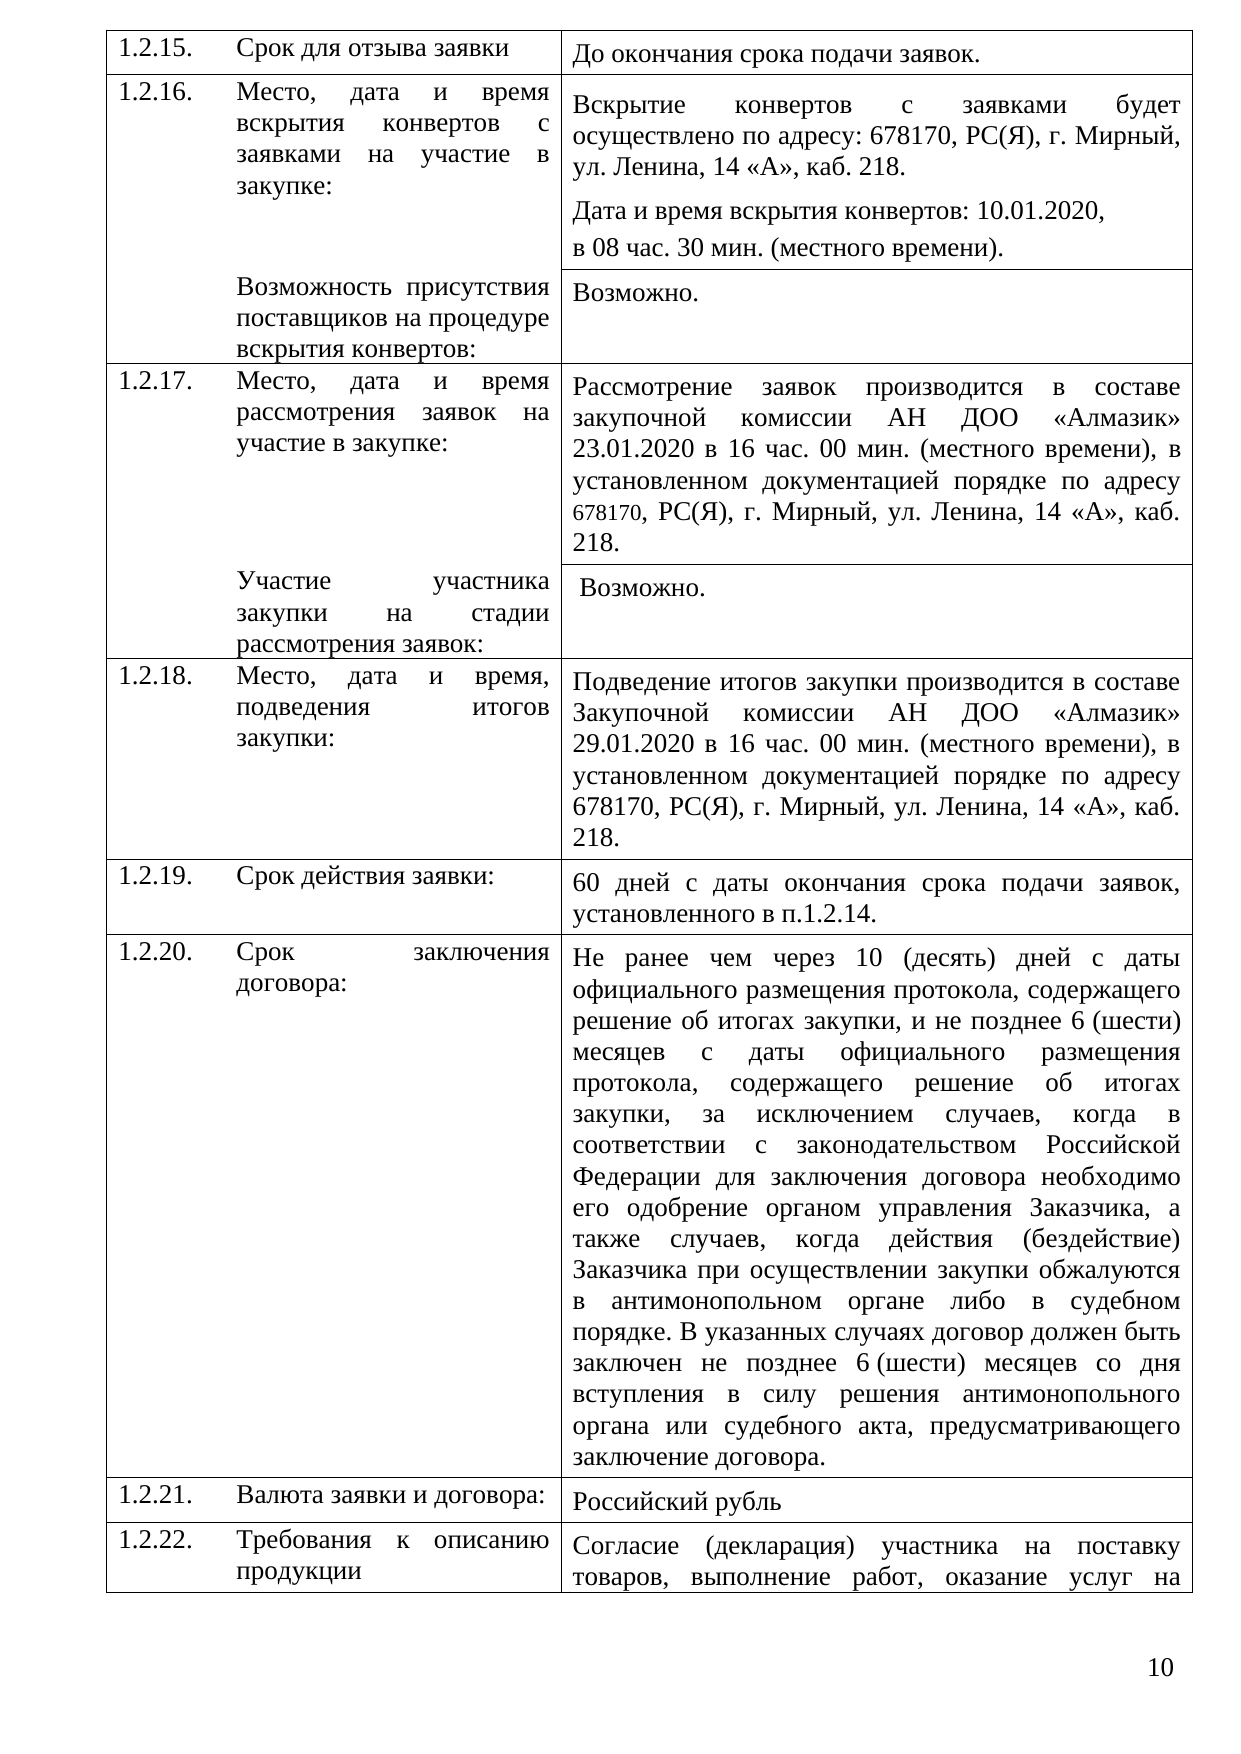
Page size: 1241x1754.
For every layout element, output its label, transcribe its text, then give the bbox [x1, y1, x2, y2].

table_cell Возможно. [562, 565, 1192, 658]
table_cell Срок действия заявки: [107, 860, 561, 934]
table_cell Срок заключения договора: [107, 935, 561, 1477]
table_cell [107, 1523, 561, 1592]
table_cell 60 дней с даты окончания срока подачи заявок, установленного в п.1.2.14. [562, 860, 1192, 934]
table_cell Российский рубль [562, 1478, 1192, 1522]
table_cell Валюта заявки и договора: [107, 1478, 561, 1522]
table_cell Место, дата и время рассмотрения заявок на участие в закупке: [107, 364, 561, 563]
table_cell Рассмотрение заявок производится в составе закупочной комиссии АН ДОО «Алмазик» 23.01.2020 в 16 час. 00 мин. (местного времени), в установленном документацией порядке по адресу 678170, РС(Я), г. Мирный, ул. Ленина, 14 «А», каб. 218. [562, 364, 1192, 563]
table_cell Подведение итогов закупки производится в составе Закупочной комиссии АН ДОО «Алмазик» 29.01.2020 в 16 час. 00 мин. (местного времени), в установленном документацией порядке по адресу 678170, РС(Я), г. Мирный, ул. Ленина, 14 «А», каб. 218. [562, 659, 1192, 858]
table_cell Место, дата и время, подведения итогов закупки: [107, 659, 561, 858]
table_cell Не ранее чем через 10 (десять) дней с даты официального размещения протокола, содержащего решение об итогах закупки, и не позднее 6 (шести) месяцев с даты официального размещения протокола, содержащего решение об итогах закупки, за исключением случаев, когда в соответствии с законодательством Российской Федерации для заключения договора необходимо его одобрение органом управления Заказчика, а также случаев, когда действия (бездействие) Заказчика при осуществлении закупки обжалуются в антимонопольном органе либо в судебном порядке. В указанных случаях договор должен быть заключен не позднее 6 (шести) месяцев со дня вступления в силу решения антимонопольного органа или судебного акта, предусматривающего заключение договора. [562, 935, 1192, 1477]
table_cell До окончания срока подачи заявок. [562, 31, 1192, 74]
table_cell Возможно. [562, 270, 1192, 363]
table_cell Участие участника закупки на стадии рассмотрения заявок: [107, 564, 561, 658]
table_cell Место, дата и время вскрытия конвертов с заявками на участие в закупке: [107, 75, 561, 268]
table_cell Возможность присутствия поставщиков на процедуре вскрытия конвертов: [107, 269, 561, 363]
table_cell Срок для отзыва заявки [107, 31, 561, 74]
table_cell Вскрытие конвертов с заявками будет осуществлено по адресу: 678170, РС(Я), г. Мирный, ул. Ленина, 14 «А», каб. 218. Дата и время вскрытия конвертов: 10.01.2020, в 08 час. 30 мин. (местного времени). [562, 75, 1192, 268]
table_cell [562, 1523, 1192, 1592]
